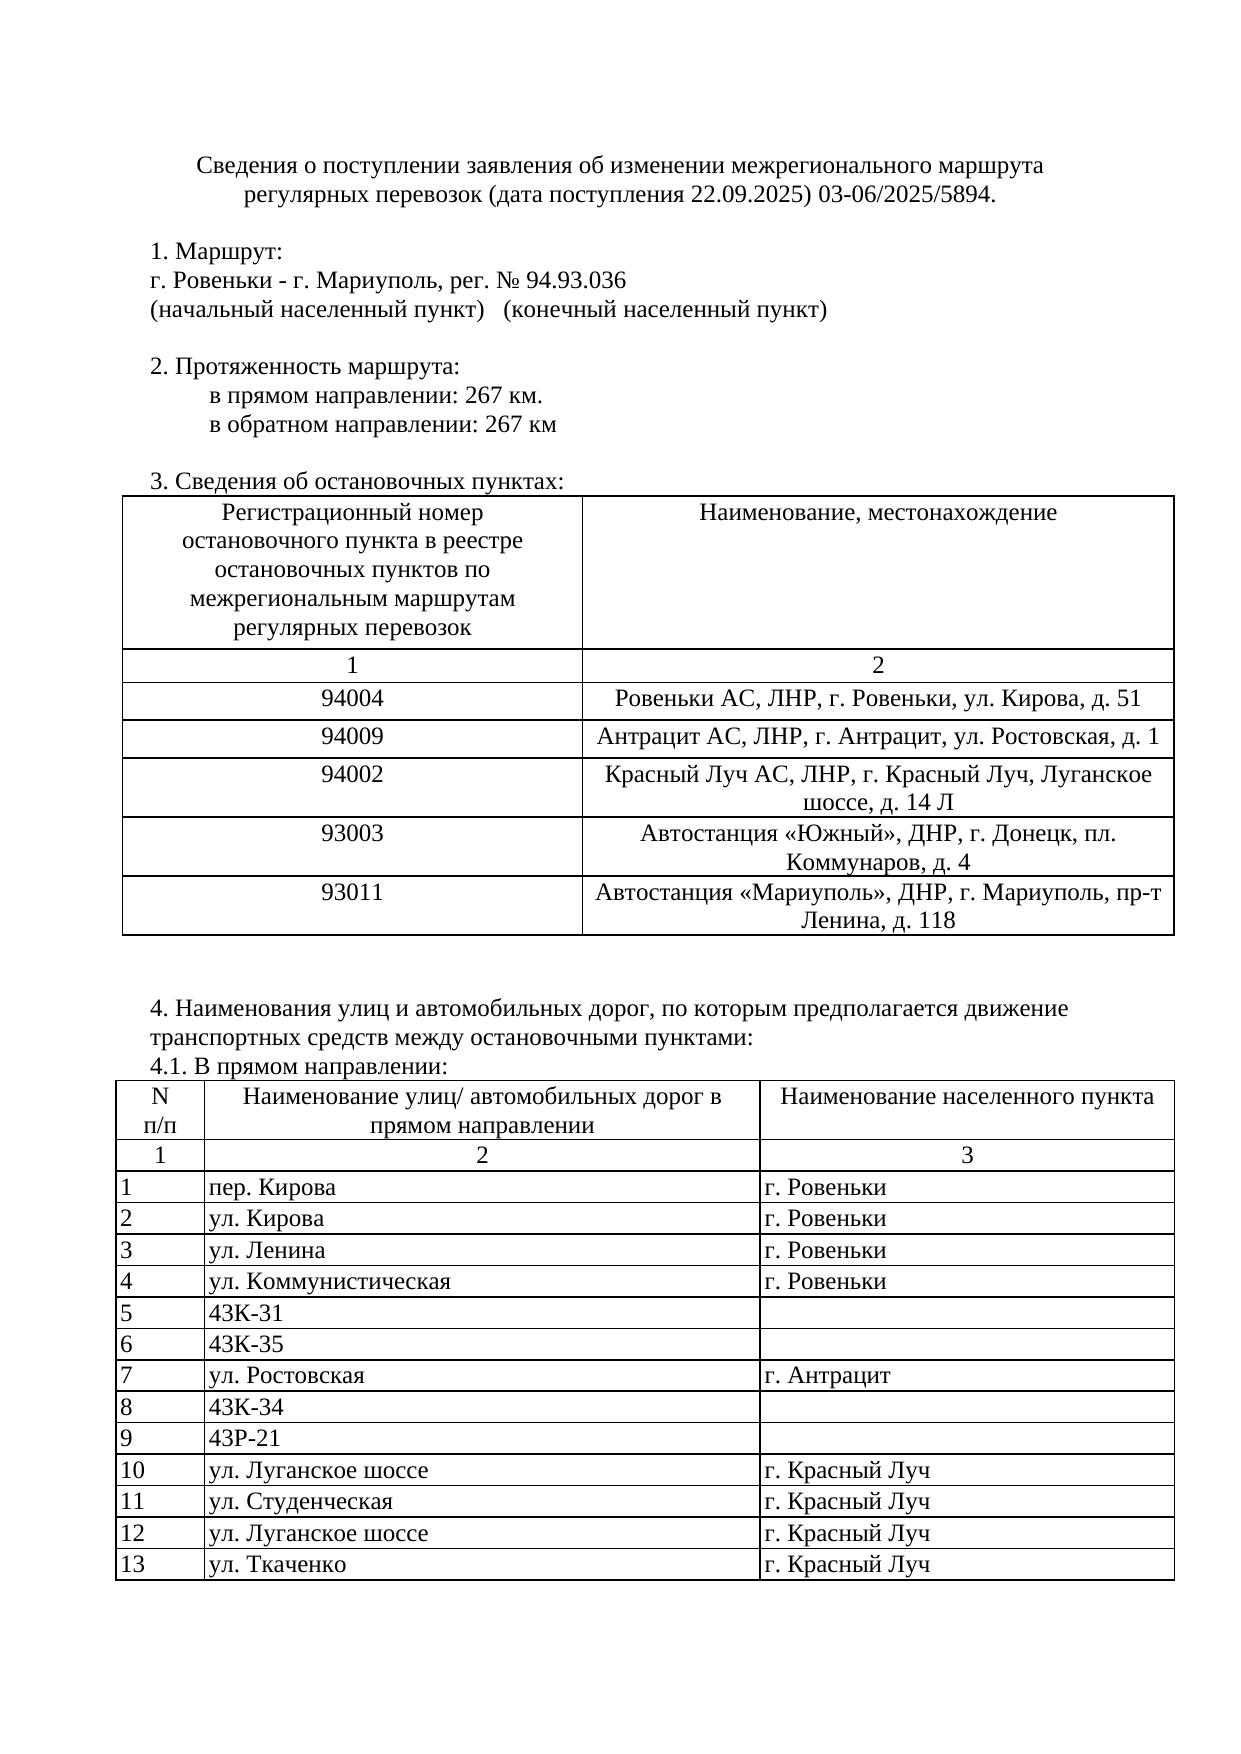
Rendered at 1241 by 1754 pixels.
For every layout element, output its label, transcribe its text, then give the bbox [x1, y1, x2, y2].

table_cell 12 [117, 1518, 204, 1548]
table_cell г. Ровеньки [761, 1172, 1174, 1202]
table_cell Ровеньки АС, ЛНР, г. Ровеньки, ул. Кирова, д. 51 [583, 683, 1173, 719]
table_header Наименование улиц/ автомобильных дорог в прямом направлении [205, 1081, 759, 1139]
table_cell ул. Ткаченко [205, 1549, 759, 1579]
text 4.1. В прямом направлении: [150, 1051, 1090, 1080]
table_cell г. Красный Луч [761, 1455, 1174, 1485]
text г. Ровеньки - г. Мариуполь, рег. № 94.93.036 [150, 265, 1090, 294]
table_cell 8 [117, 1392, 204, 1422]
table_cell г. Красный Луч [761, 1486, 1174, 1516]
table_cell 1 [117, 1140, 204, 1170]
table_header Наименование населенного пункта [761, 1081, 1174, 1139]
table_cell 2 [583, 650, 1173, 681]
table_cell г. Красный Луч [761, 1549, 1174, 1579]
table_cell [761, 1423, 1174, 1453]
text в обратном направлении: 267 км [150, 409, 1090, 437]
table_cell г. Ровеньки [761, 1266, 1174, 1296]
table_cell ул. Ленина [205, 1235, 759, 1264]
table_cell г. Красный Луч [761, 1518, 1174, 1548]
table_cell 7 [117, 1361, 204, 1390]
table_cell 13 [117, 1549, 204, 1579]
table_cell г. Ровеньки [761, 1203, 1174, 1233]
table_cell 43К-35 [205, 1329, 759, 1359]
table_cell 93003 [123, 818, 582, 875]
table_cell 3 [117, 1235, 204, 1264]
table_cell 6 [117, 1329, 204, 1359]
table_cell ул. Луганское шоссе [205, 1455, 759, 1485]
table_cell 43Р-21 [205, 1423, 759, 1453]
table_cell [761, 1298, 1174, 1327]
table_cell Автостанция «Мариуполь», ДНР, г. Мариуполь, пр-т Ленина, д. 118 [583, 877, 1173, 934]
table_cell г. Ровеньки [761, 1235, 1174, 1264]
table_cell 11 [117, 1486, 204, 1516]
table_cell 43К-34 [205, 1392, 759, 1422]
table_cell [761, 1392, 1174, 1422]
text 4. Наименования улиц и автомобильных дорог, по которым предполагается движение транспортных средств между остановочными пунктами: [150, 993, 1090, 1051]
text 1. Маршрут: [150, 236, 1090, 265]
table_cell пер. Кирова [205, 1172, 759, 1202]
table_cell 94002 [123, 759, 582, 816]
table_cell ул. Коммунистическая [205, 1266, 759, 1296]
table_cell 10 [117, 1455, 204, 1485]
table_cell ул. Ростовская [205, 1361, 759, 1390]
table_cell ул. Кирова [205, 1203, 759, 1233]
table_cell 4 [117, 1266, 204, 1296]
table_cell 43К-31 [205, 1298, 759, 1327]
table_cell 93011 [123, 877, 582, 934]
table_cell Автостанция «Южный», ДНР, г. Донецк, пл. Коммунаров, д. 4 [583, 818, 1173, 875]
table_cell г. Антрацит [761, 1361, 1174, 1390]
table_cell 94004 [123, 683, 582, 719]
table_cell ул. Луганское шоссе [205, 1518, 759, 1548]
table_cell 5 [117, 1298, 204, 1327]
text 3. Сведения об остановочных пунктах: [150, 466, 1090, 495]
text в прямом направлении: 267 км. [150, 380, 1090, 409]
table_cell 2 [205, 1140, 759, 1170]
table_cell 94009 [123, 721, 582, 757]
table_cell 3 [761, 1140, 1174, 1170]
table_header N п/п [117, 1081, 204, 1139]
table_cell Красный Луч АС, ЛНР, г. Красный Луч, Луганское шоссе, д. 14 Л [583, 759, 1173, 816]
text Сведения о поступлении заявления об изменении межрегионального маршрута регулярных перевозок (дата поступления 22.09.2025) 03-06/2025/5894. [150, 150, 1090, 207]
table_cell ул. Студенческая [205, 1486, 759, 1516]
table_cell Антрацит АС, ЛНР, г. Антрацит, ул. Ростовская, д. 1 [583, 721, 1173, 757]
table_cell 2 [117, 1203, 204, 1233]
table_header Наименование, местонахождение [583, 497, 1173, 648]
table_cell [761, 1329, 1174, 1359]
table_cell 1 [117, 1172, 204, 1202]
table_header Регистрационный номер остановочного пункта в реестре остановочных пунктов по межрегиональным маршрутам регулярных перевозок [123, 497, 582, 648]
text (начальный населенный пункт) (конечный населенный пункт) [150, 294, 1090, 322]
table_cell 1 [123, 650, 582, 681]
text 2. Протяженность маршрута: [150, 351, 1090, 380]
table_cell 9 [117, 1423, 204, 1453]
